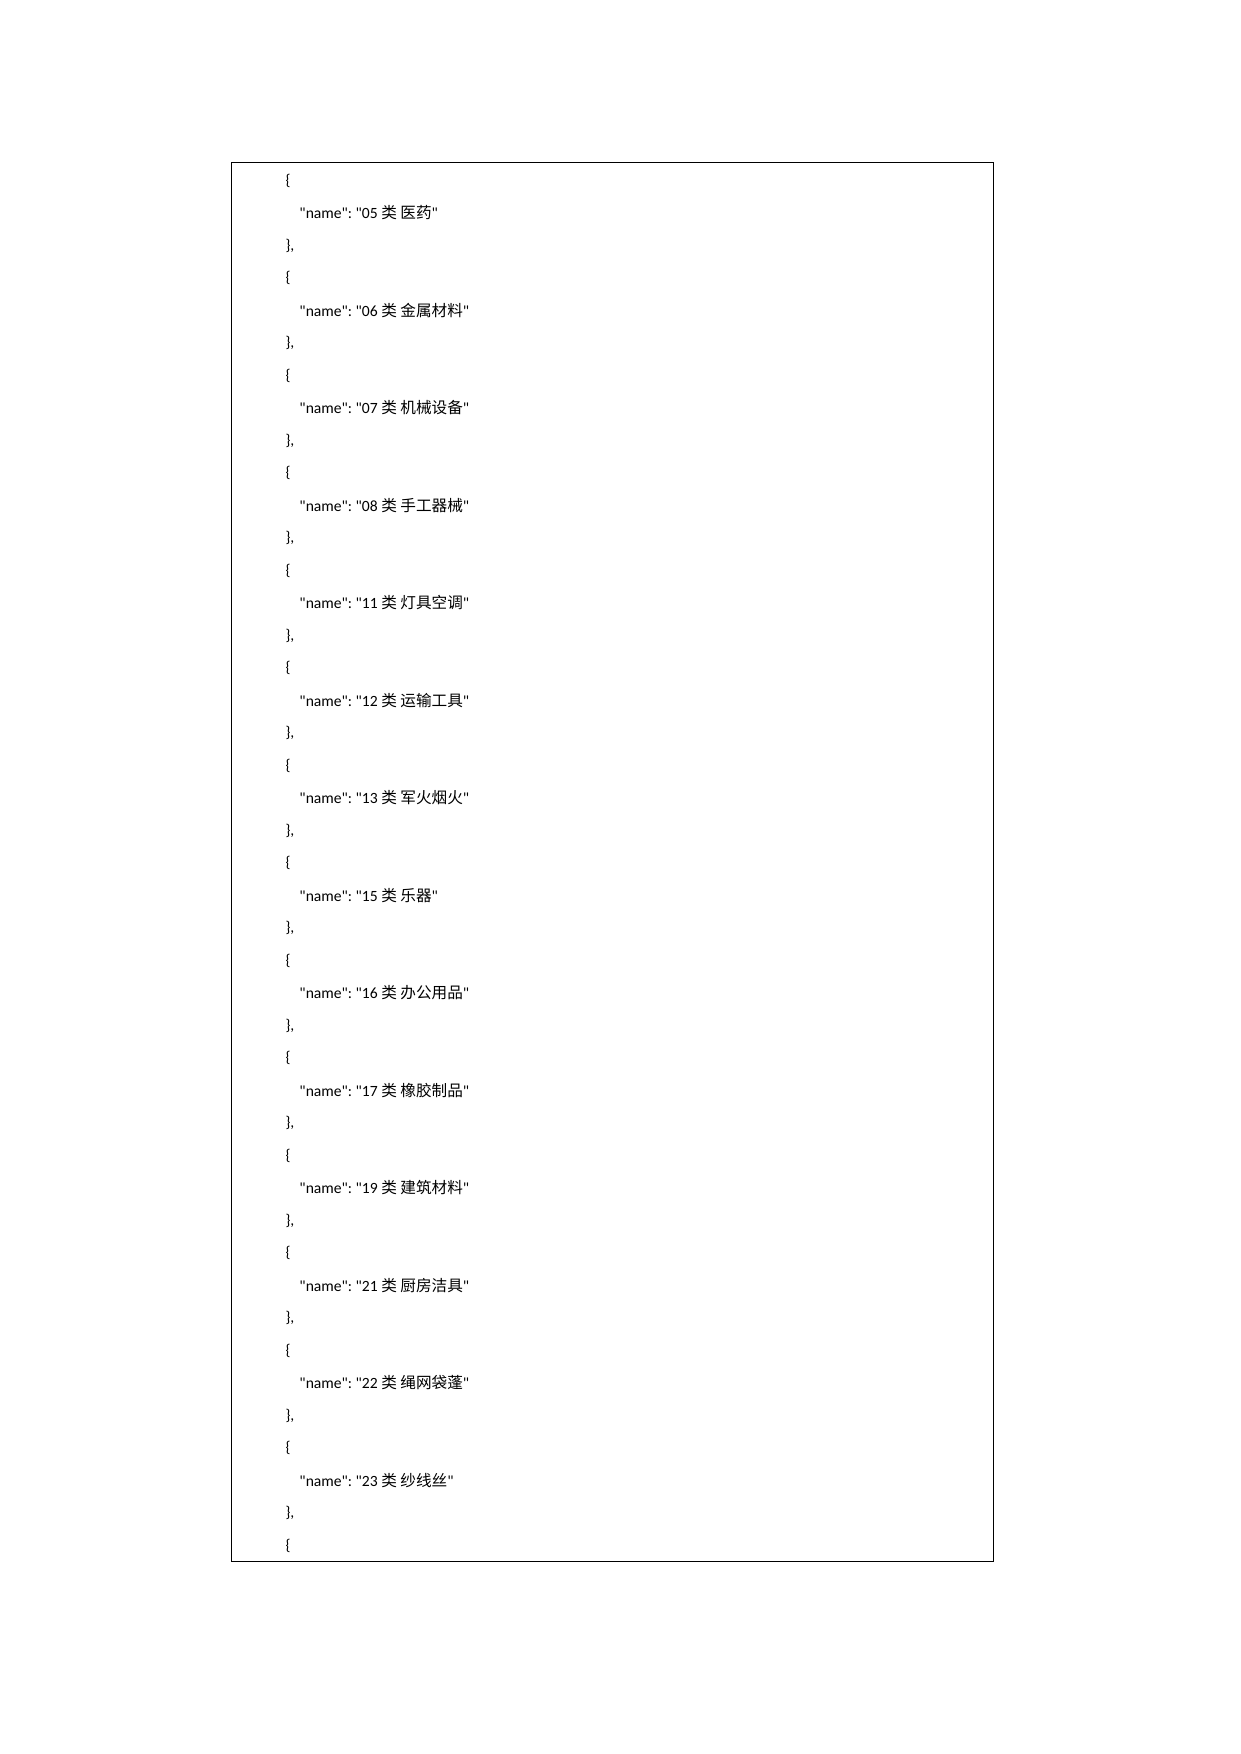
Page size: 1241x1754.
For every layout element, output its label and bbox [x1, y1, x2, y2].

table_header [232, 163, 993, 1561]
